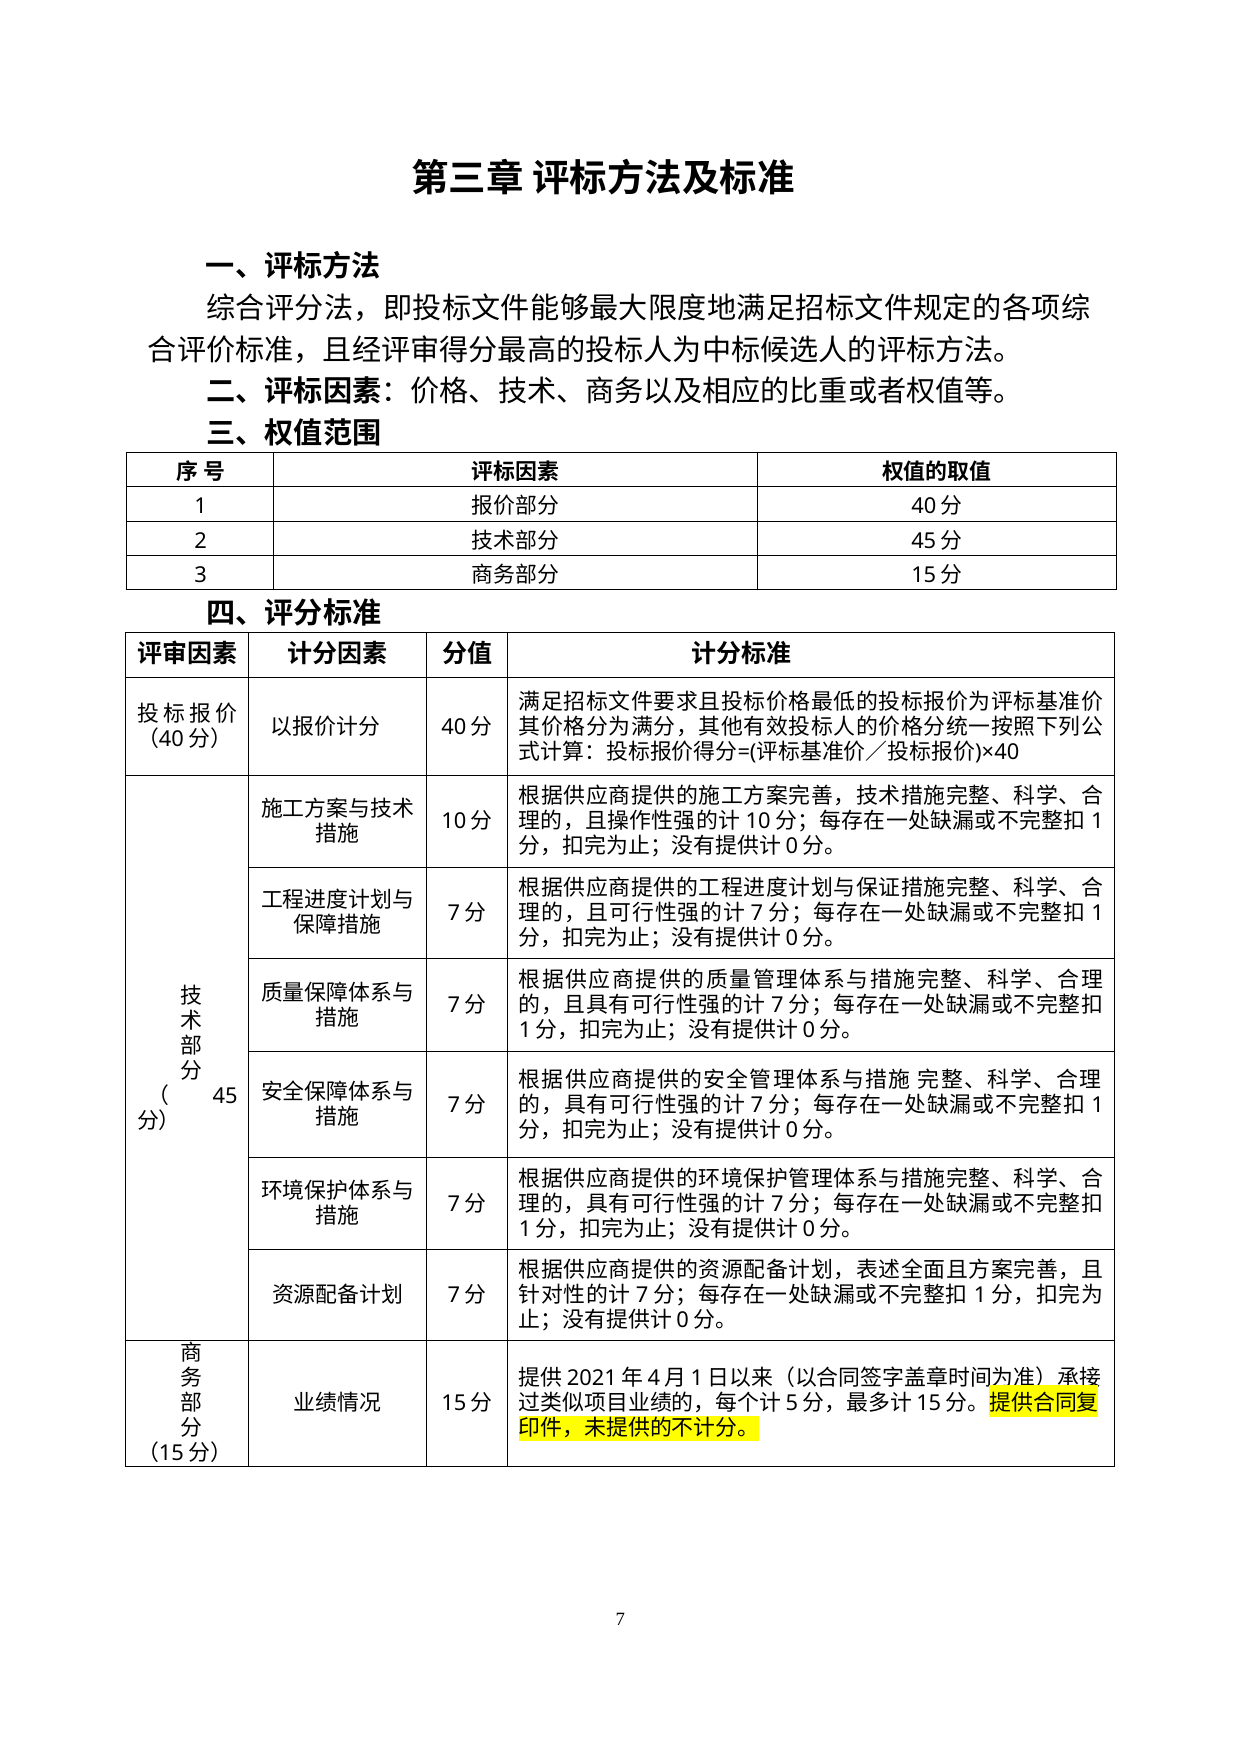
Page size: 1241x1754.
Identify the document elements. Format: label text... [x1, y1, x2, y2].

table_cell 商 务 部 分 （15分） [126, 1341, 248, 1466]
table_cell 以报价计分 [249, 678, 426, 775]
table_cell 10分 [427, 776, 507, 867]
table_cell 7分 [427, 868, 507, 958]
table_cell 7分 [427, 1250, 507, 1340]
table_cell 15分 [427, 1341, 507, 1466]
table_cell 根据供应商提供的安全管理体系与措施 完整、科学、合理的，具有可行性强的计7分；每存在一处缺漏或不完整扣1分，扣完为止；没有提供计0分。 [508, 1052, 1114, 1157]
table_header 权值的取值 [758, 453, 1116, 486]
table_header 计分标准 [508, 633, 1114, 677]
table_cell 提供2021年4月1日以来（以合同签字盖章时间为准）承接过类似项目业绩的，每个计5分，最多计15分。提供合同复印件，未提供的不计分。 [508, 1341, 1114, 1466]
table_cell 投标报价（40分） [126, 678, 248, 775]
table_cell 7分 [427, 1052, 507, 1157]
text 三、权值范围 [148, 410, 1092, 452]
table_cell 40分 [758, 487, 1116, 521]
table_cell 45分 [758, 522, 1116, 555]
text 一、评标方法 [148, 243, 1092, 285]
table_cell 施工方案与技术措施 [249, 776, 426, 867]
subtitle 第三章 评标方法及标准 [148, 148, 1092, 202]
table_cell 根据供应商提供的质量管理体系与措施完整、科学、合理的，且具有可行性强的计7分；每存在一处缺漏或不完整扣1分，扣完为止；没有提供计0分。 [508, 959, 1114, 1051]
table_cell 1 [127, 487, 273, 521]
table_cell 满足招标文件要求且投标价格最低的投标报价为评标基准价其价格分为满分，其他有效投标人的价格分统一按照下列公式计算：投标报价得分=(评标基准价／投标报价)×40 [508, 678, 1114, 775]
table_header 序 号 [127, 453, 273, 486]
table_cell 技术部分 [274, 522, 757, 555]
text 二、评标因素：价格、技术、商务以及相应的比重或者权值等。 [148, 368, 1092, 410]
text 四、评分标准 [148, 590, 1092, 632]
table_cell 根据供应商提供的施工方案完善，技术措施完整、科学、合理的，且操作性强的计10分；每存在一处缺漏或不完整扣1分，扣完为止；没有提供计0分。 [508, 776, 1114, 867]
table_cell 15分 [758, 556, 1116, 589]
table_cell 商务部分 [274, 556, 757, 589]
table_cell 安全保障体系与措施 [249, 1052, 426, 1157]
table_cell 报价部分 [274, 487, 757, 521]
table_header 评审因素 [126, 633, 248, 677]
table_header 计分因素 [249, 633, 426, 677]
table_cell 2 [127, 522, 273, 555]
table_cell 40分 [427, 678, 507, 775]
table_cell 业绩情况 [249, 1341, 426, 1466]
text 综合评分法，即投标文件能够最大限度地满足招标文件规定的各项综合评价标准，且经评审得分最高的投标人为中标候选人的评标方法。 [148, 285, 1092, 368]
table_header 评标因素 [274, 453, 757, 486]
table_header 分值 [427, 633, 507, 677]
table_cell 7分 [427, 959, 507, 1051]
table_cell 根据供应商提供的工程进度计划与保证措施完整、科学、合理的，且可行性强的计7分；每存在一处缺漏或不完整扣1分，扣完为止；没有提供计0分。 [508, 868, 1114, 958]
table_cell 资源配备计划 [249, 1250, 426, 1340]
table_cell 工程进度计划与保障措施 [249, 868, 426, 958]
table_cell 技 术 部 分 （45分） [126, 776, 248, 1340]
table_cell 质量保障体系与措施 [249, 959, 426, 1051]
table_cell 3 [127, 556, 273, 589]
table_cell 根据供应商提供的环境保护管理体系与措施完整、科学、合理的，具有可行性强的计7分；每存在一处缺漏或不完整扣1分，扣完为止；没有提供计0分。 [508, 1158, 1114, 1248]
table_cell 环境保护体系与措施 [249, 1158, 426, 1248]
table_cell 根据供应商提供的资源配备计划，表述全面且方案完善，且针对性的计7分；每存在一处缺漏或不完整扣1分，扣完为止；没有提供计0分。 [508, 1250, 1114, 1340]
table_cell 7分 [427, 1158, 507, 1248]
